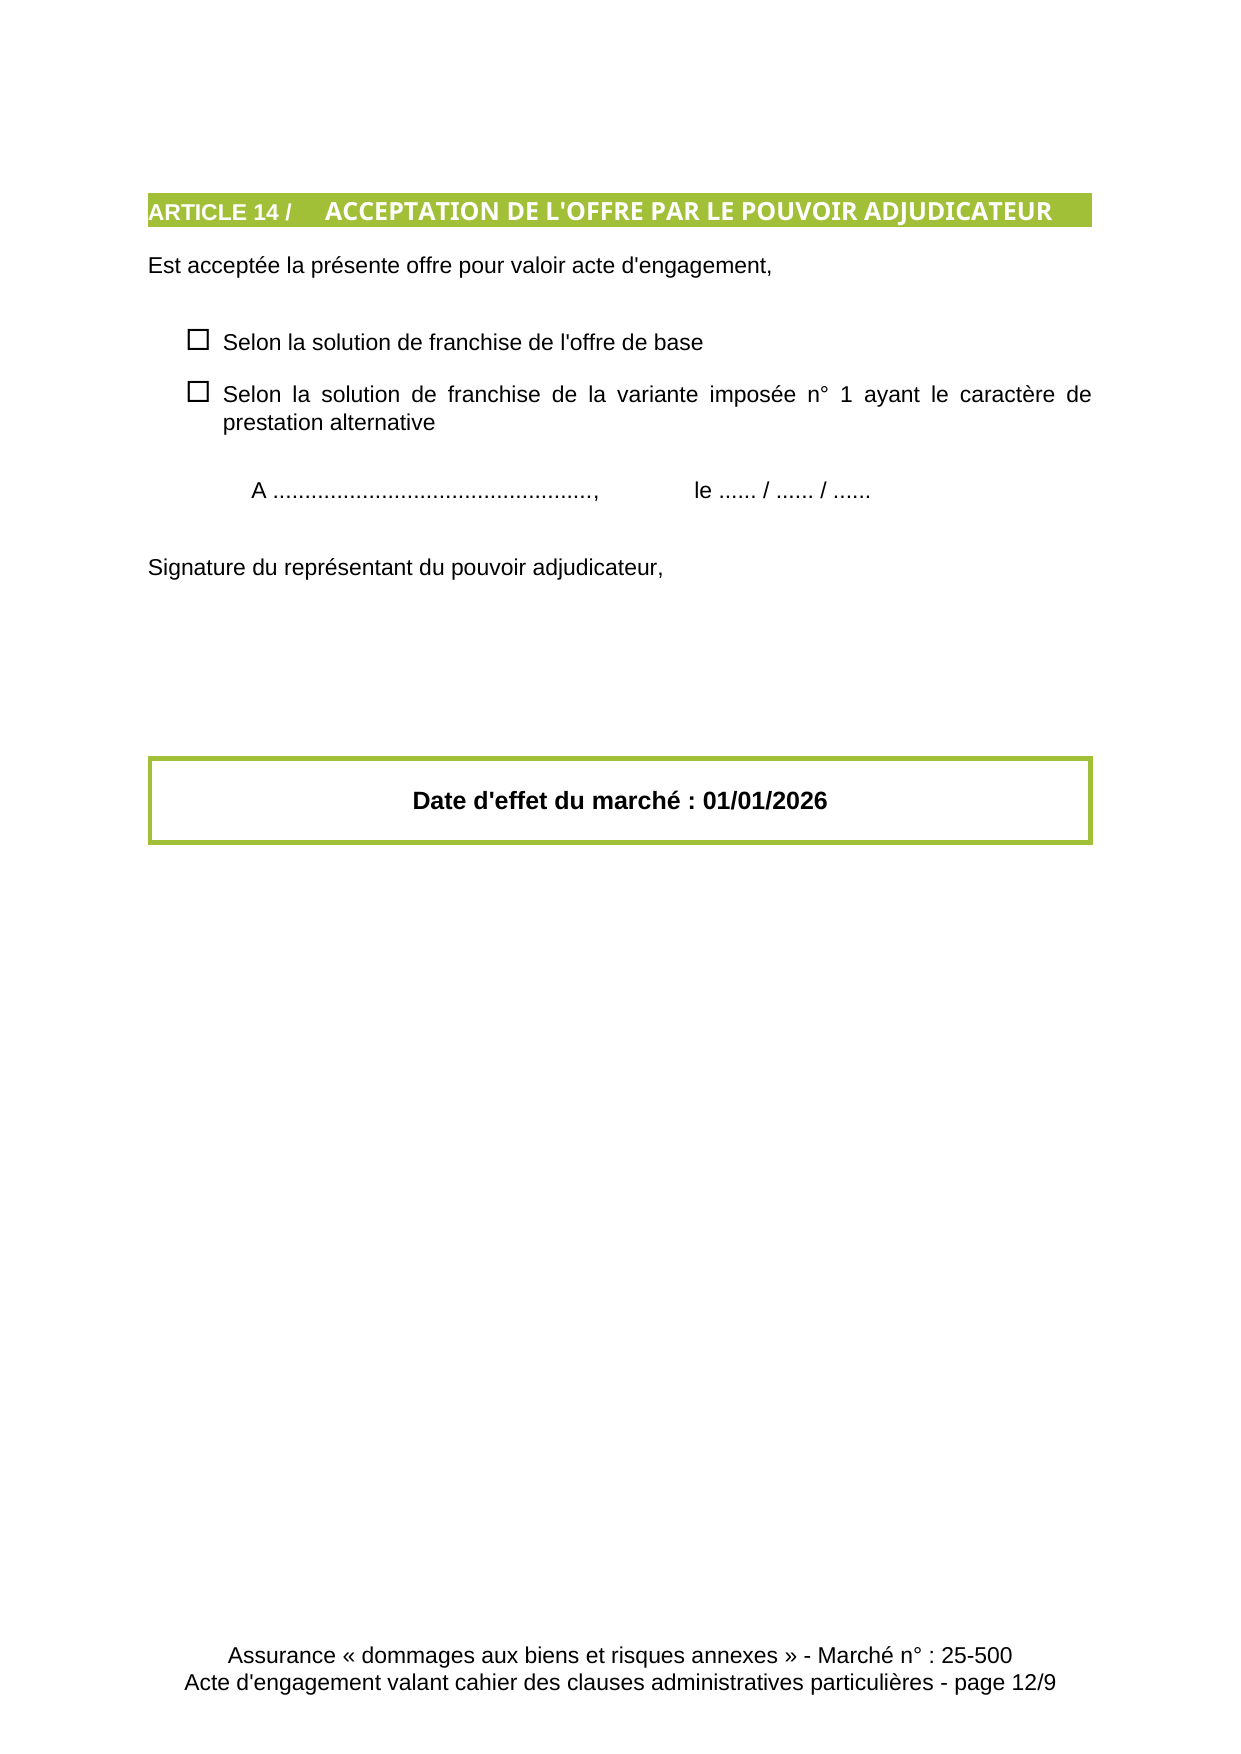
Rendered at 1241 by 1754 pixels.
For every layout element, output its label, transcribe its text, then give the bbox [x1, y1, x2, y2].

list Selon la solution de franchise de l'offre de base [185, 328, 1092, 356]
table_header Date d'effet du marché : 01/01/2026 [152, 761, 1088, 840]
text A , le ...... / ...... / ...... [251, 477, 1092, 503]
list Selon la solution de franchise de la variante imposée n° 1 ayant le caractère de prestation alternative [185, 381, 1092, 436]
text Signature du représentant du pouvoir adjudicateur, [148, 553, 1092, 580]
text Acceptation de l'offre par le pouvoir adjudicateur [148, 193, 1092, 227]
text Est acceptée la présente offre pour valoir acte d'engagement, [148, 252, 1092, 278]
